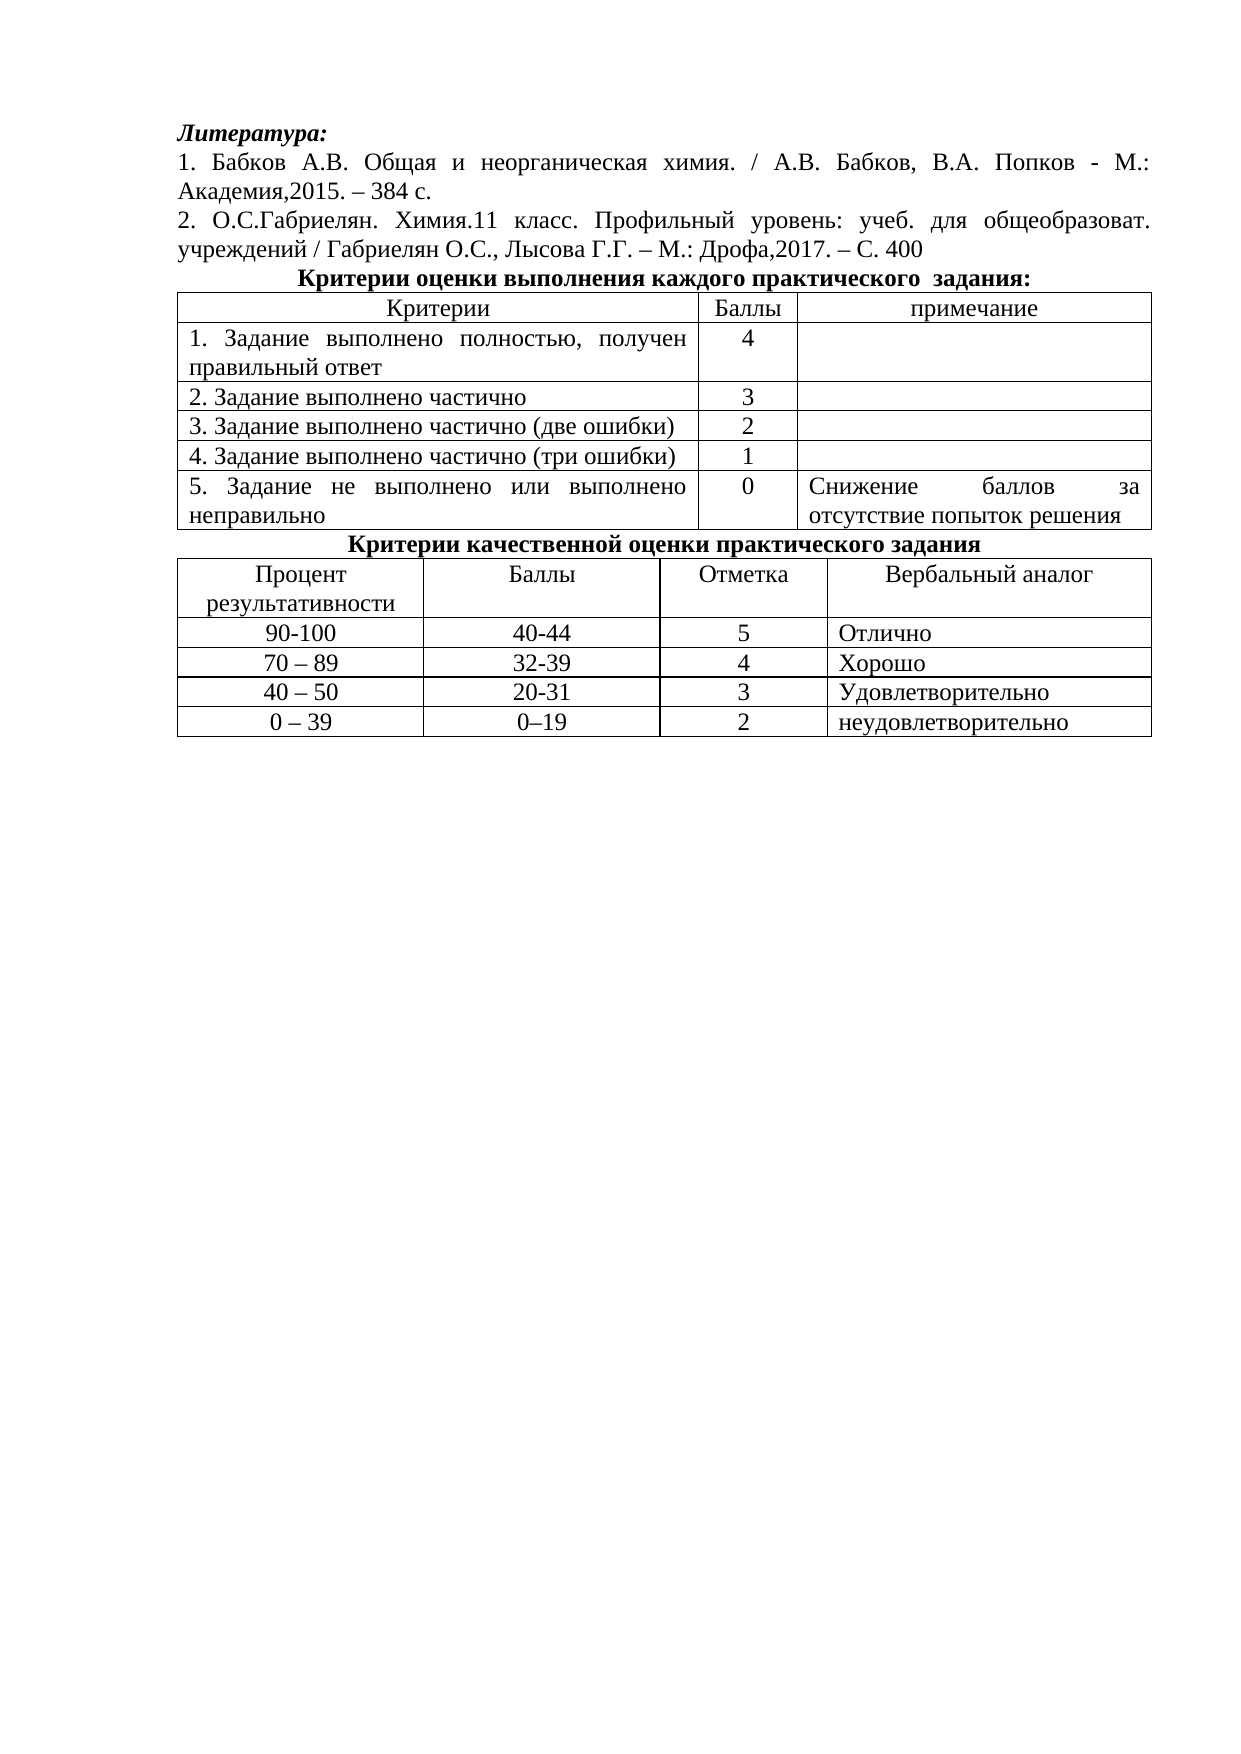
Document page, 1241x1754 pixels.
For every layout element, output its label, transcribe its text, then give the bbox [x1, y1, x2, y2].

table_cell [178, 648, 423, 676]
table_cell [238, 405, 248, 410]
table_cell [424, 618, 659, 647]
text 2. О.С.Габриелян. Химия.11 класс. Профильный уровень: учеб. для общеобразоват. учреждений / Габриелян О.С., Лысова Г.Г. – М.: Дрофа,2017. – С. 400 [177, 205, 1152, 263]
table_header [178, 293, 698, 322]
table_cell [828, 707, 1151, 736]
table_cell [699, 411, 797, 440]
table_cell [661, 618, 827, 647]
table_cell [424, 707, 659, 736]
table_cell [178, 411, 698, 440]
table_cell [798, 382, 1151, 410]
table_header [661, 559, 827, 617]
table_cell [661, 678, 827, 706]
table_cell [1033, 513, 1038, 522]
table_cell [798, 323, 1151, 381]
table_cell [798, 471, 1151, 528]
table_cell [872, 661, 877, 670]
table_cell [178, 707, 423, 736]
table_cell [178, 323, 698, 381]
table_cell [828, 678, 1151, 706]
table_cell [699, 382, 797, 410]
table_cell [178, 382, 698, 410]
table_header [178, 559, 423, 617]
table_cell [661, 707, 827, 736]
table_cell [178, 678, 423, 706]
text 1. Бабков А.В. Общая и неорганическая химия. / А.В. Бабков, В.А. Попков - М.: Академия,2015. – 384 с. [177, 147, 1152, 205]
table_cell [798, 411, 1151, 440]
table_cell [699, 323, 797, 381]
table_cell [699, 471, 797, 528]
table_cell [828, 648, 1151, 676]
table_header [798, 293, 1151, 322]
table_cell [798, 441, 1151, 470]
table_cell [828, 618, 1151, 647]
text Критерии оценки выполнения каждого практического задания: [177, 263, 1152, 292]
text Критерии качественной оценки практического задания [177, 530, 1152, 558]
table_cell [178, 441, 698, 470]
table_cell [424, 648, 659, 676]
text Литература: [177, 118, 1152, 147]
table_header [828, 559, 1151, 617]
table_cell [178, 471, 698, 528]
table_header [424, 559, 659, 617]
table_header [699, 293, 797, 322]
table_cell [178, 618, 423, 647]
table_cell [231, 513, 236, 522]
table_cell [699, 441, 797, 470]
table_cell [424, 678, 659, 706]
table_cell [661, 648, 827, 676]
